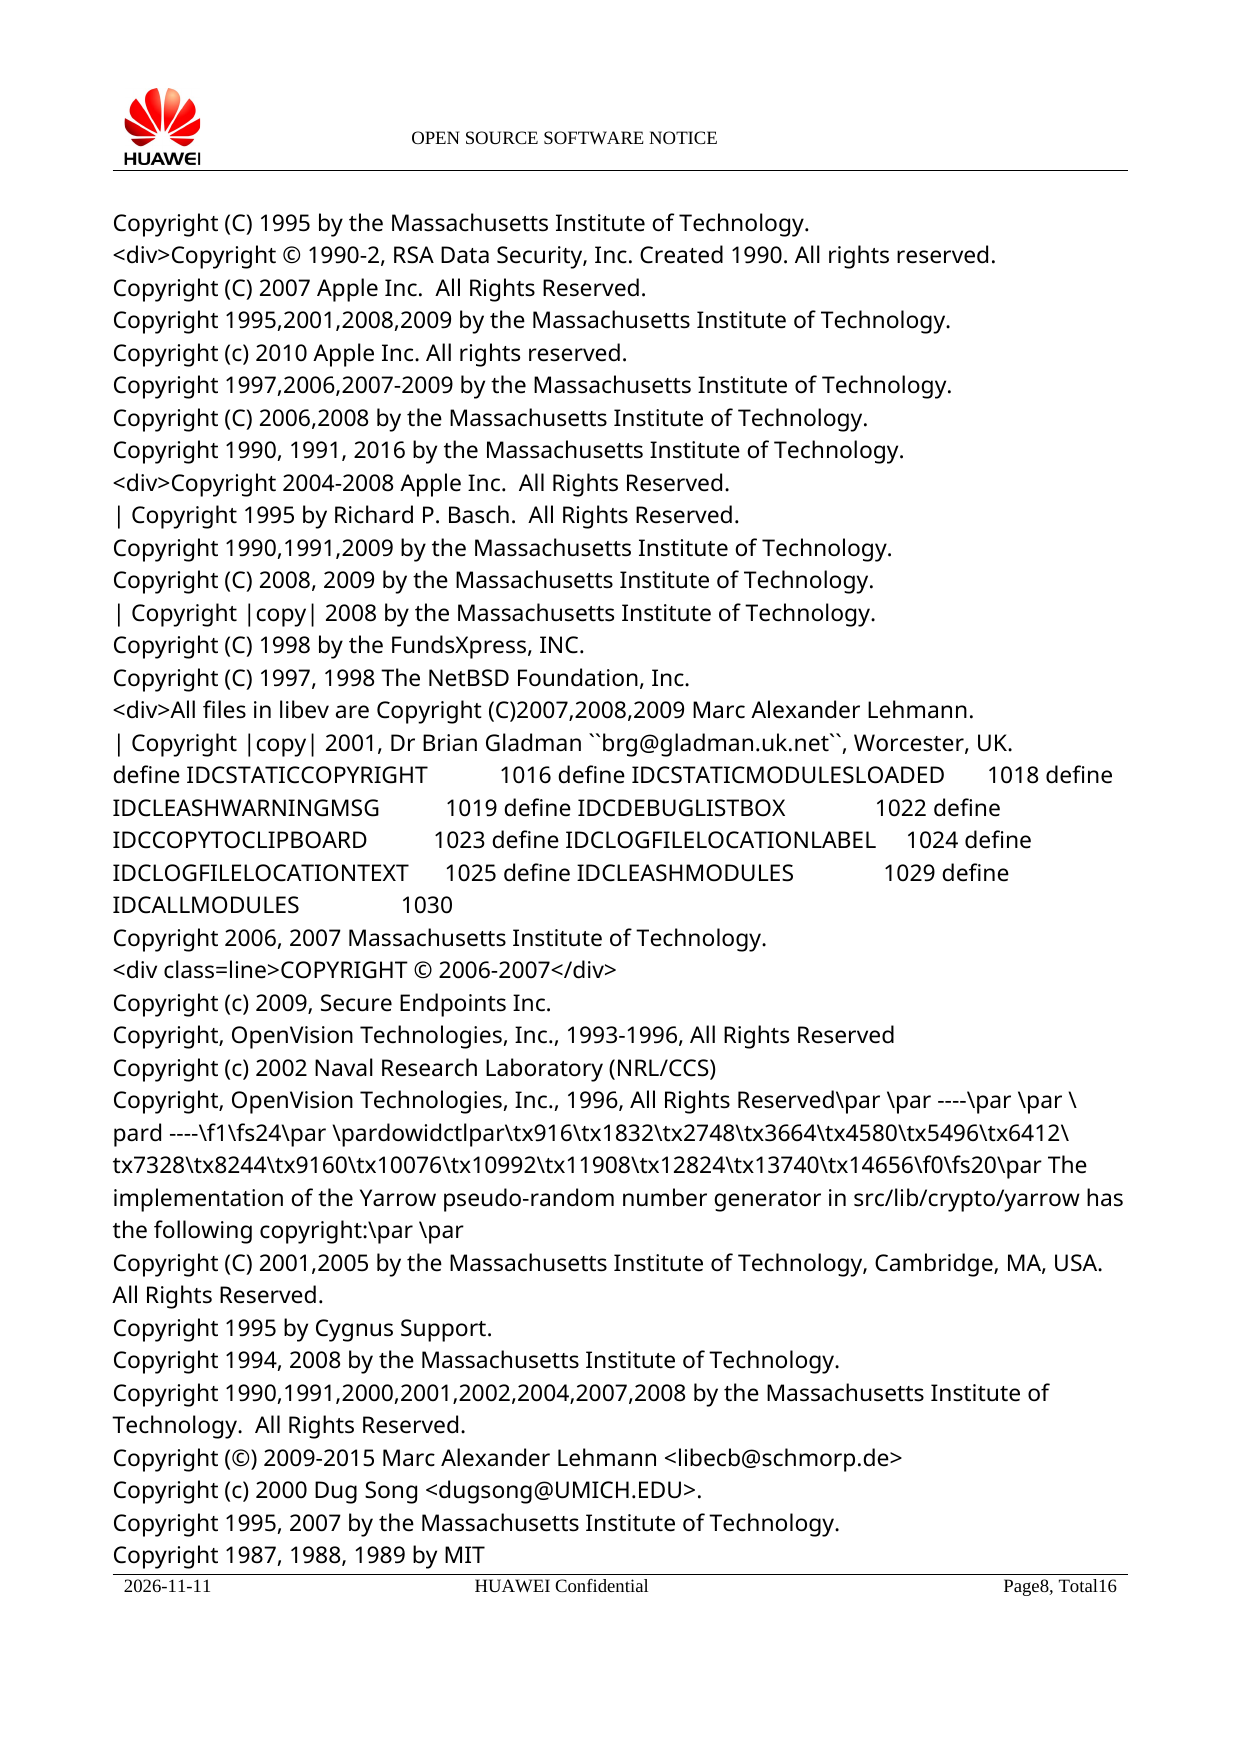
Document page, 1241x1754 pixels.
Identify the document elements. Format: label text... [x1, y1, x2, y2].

picture [124, 88, 201, 165]
